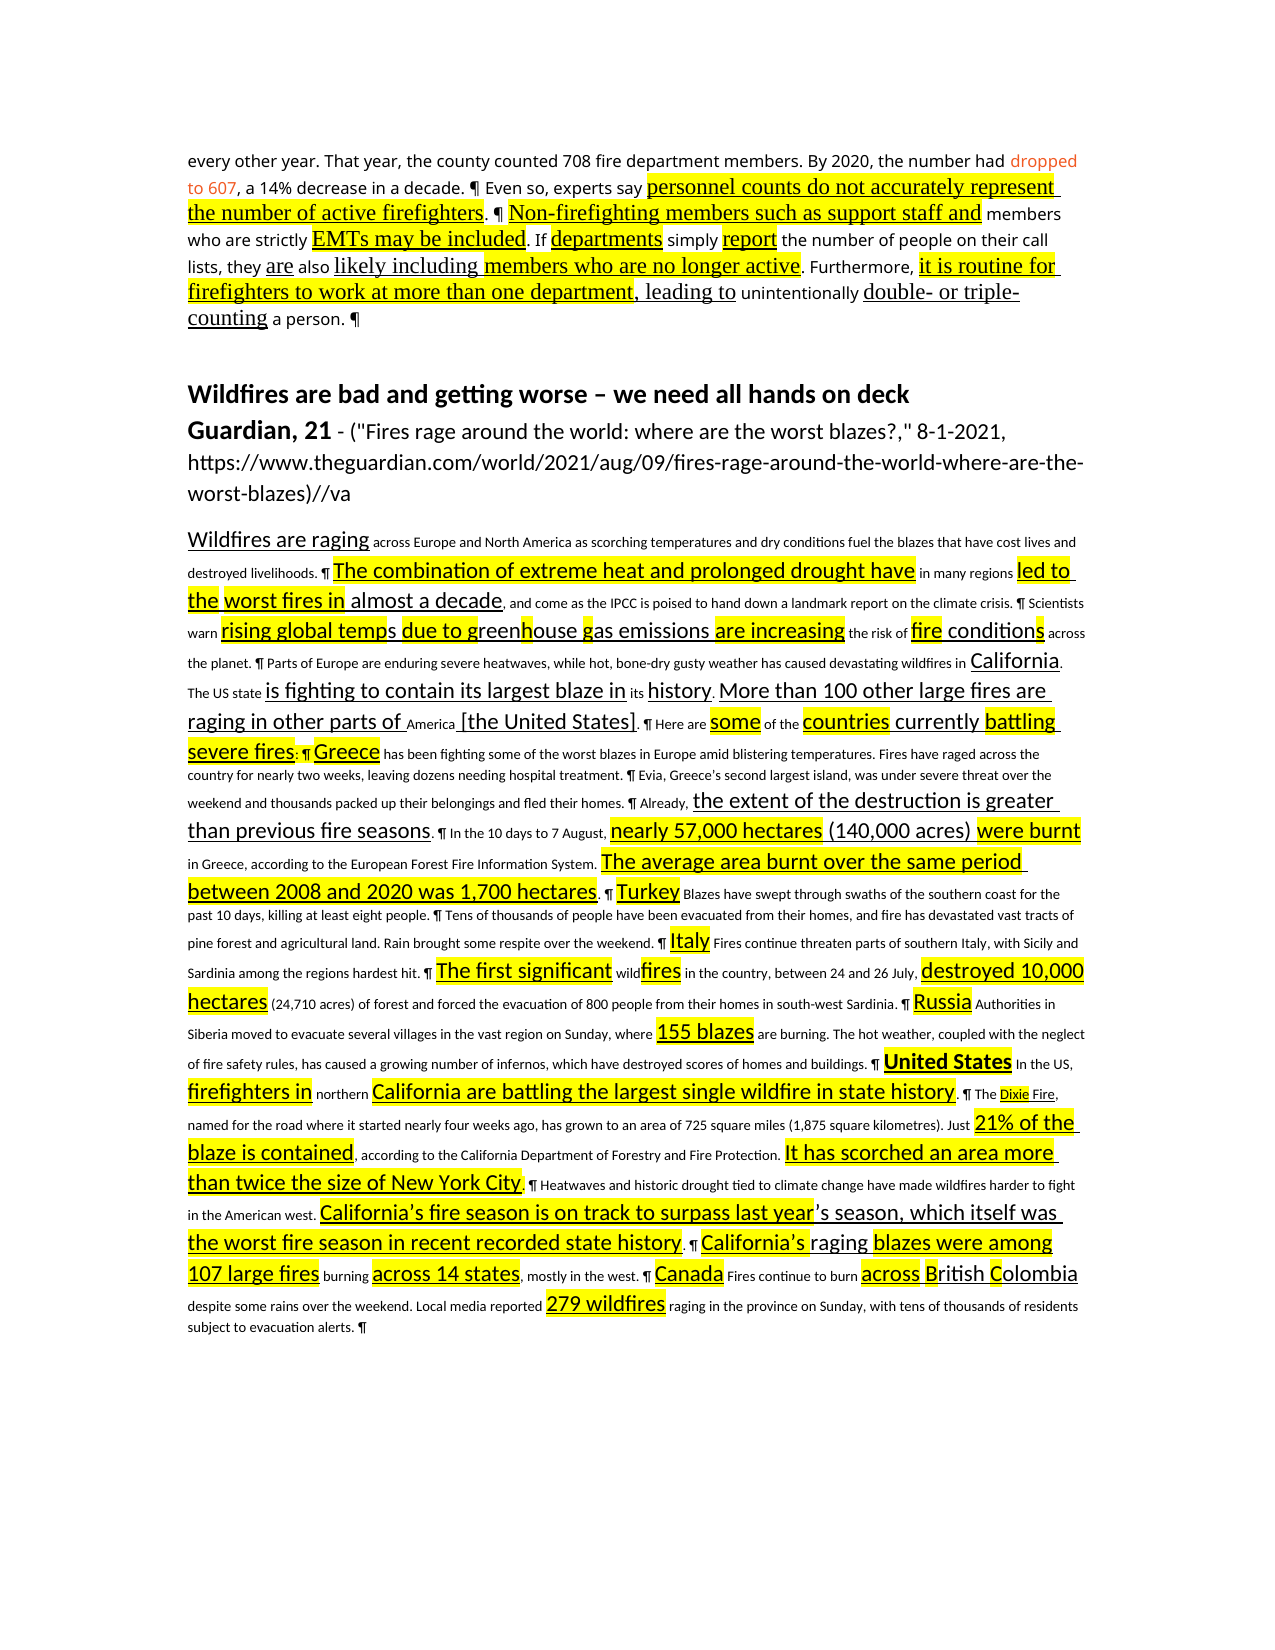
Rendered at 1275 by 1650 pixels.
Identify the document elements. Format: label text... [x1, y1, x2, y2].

subtitle Wildfires are bad and getting worse – we need all hands on deck [187, 378, 1087, 411]
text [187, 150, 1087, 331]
text Guardian, 21 - ("Fires rage around the world: where are the worst blazes?," 8-1-2021, https://www.theguardian.com/world/2021/aug/09/fires-rage-around-the-world-where-are-the-worst-blazes)//va [187, 413, 1087, 507]
text Wildfires are raging across Europe and North America as scorching temperatures and dry conditions fuel the blazes that have cost lives and destroyed livelihoods. ¶ The combination of extreme heat and prolonged drought have in many regions led to the worst fires in almost a decade, and come as the IPCC is poised to hand down a landmark report on the climate crisis. ¶ Scientists warn rising global temps due to greenhouse gas emissions are increasing the risk of fire conditions across the planet. ¶ Parts of Europe are enduring severe heatwaves, while hot, bone-dry gusty weather has caused devastating wildfires in California. The US state is fighting to contain its largest blaze in its history. More than 100 other large fires are raging in other parts of America [the United States]. ¶ Here are some of the countries currently battling severe fires: ¶ Greece has been fighting some of the worst blazes in Europe amid blistering temperatures. Fires have raged across the country for nearly two weeks, leaving dozens needing hospital treatment. ¶ Evia, Greece’s second largest island, was under severe threat over the weekend and thousands packed up their belongings and fled their homes. ¶ Already, the extent of the destruction is greater than previous fire seasons. ¶ In the 10 days to 7 August, nearly 57,000 hectares (140,000 acres) were burnt in Greece, according to the European Forest Fire Information System. The average area burnt over the same period between 2008 and 2020 was 1,700 hectares. ¶ Turkey Blazes have swept through swaths of the southern coast for the past 10 days, killing at least eight people. ¶ Tens of thousands of people have been evacuated from their homes, and fire has devastated vast tracts of pine forest and agricultural land. Rain brought some respite over the weekend. ¶ Italy Fires continue threaten parts of southern Italy, with Sicily and Sardinia among the regions hardest hit. ¶ The first significant wildfires in the country, between 24 and 26 July, destroyed 10,000 hectares (24,710 acres) of forest and forced the evacuation of 800 people from their homes in south-west Sardinia. ¶ Russia Authorities in Siberia moved to evacuate several villages in the vast region on Sunday, where 155 blazes are burning. The hot weather, coupled with the neglect of fire safety rules, has caused a growing number of infernos, which have destroyed scores of homes and buildings. ¶ United States In the US, firefighters in northern California are battling the largest single wildfire in state history. ¶ The Dixie Fire, named for the road where it started nearly four weeks ago, has grown to an area of 725 square miles (1,875 square kilometres). Just 21% of the blaze is contained, according to the California Department of Forestry and Fire Protection. It has scorched an area more than twice the size of New York City. ¶ Heatwaves and historic drought tied to climate change have made wildfires harder to fight in the American west. California’s fire season is on track to surpass last year’s season, which itself was the worst fire season in recent recorded state history. ¶ California’s raging blazes were among 107 large fires burning across 14 states, mostly in the west. ¶ Canada Fires continue to burn across British Colombia despite some rains over the weekend. Local media reported 279 wildfires raging in the province on Sunday, with tens of thousands of residents subject to evacuation alerts. ¶ [187, 526, 1087, 1336]
